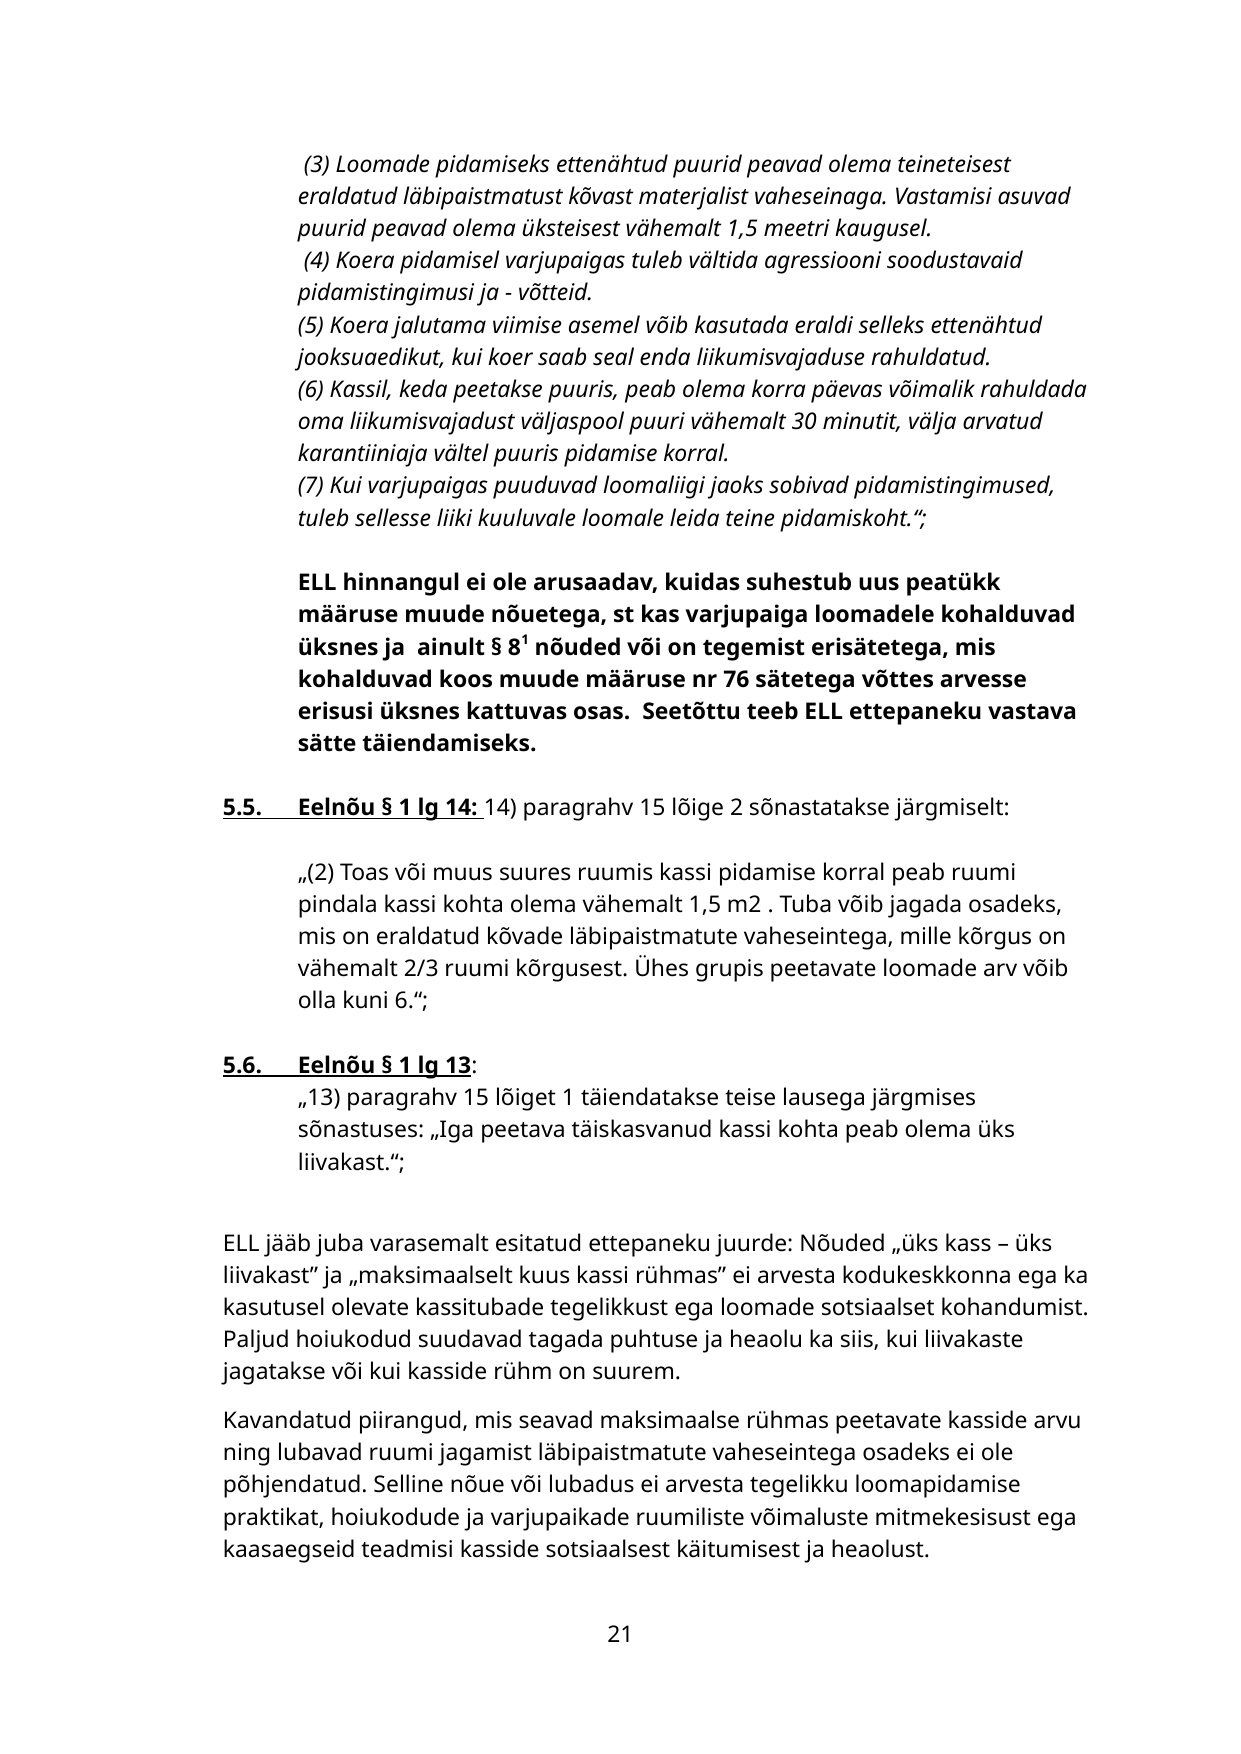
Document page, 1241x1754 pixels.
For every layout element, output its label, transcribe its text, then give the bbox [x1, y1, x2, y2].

list Eelnõu § 1 lg 13: [223, 1049, 1093, 1080]
text ELL jääb juba varasemalt esitatud ettepaneku juurde: Nõuded „üks kass – üks liivakast” ja „maksimaalselt kuus kassi rühmas” ei arvesta kodukeskkonna ega ka kasutusel olevate kassitubade tegelikkust ega loomade sotsiaalset kohandumist. Paljud hoiukodud suudavad tagada puhtuse ja heaolu ka siis, kui liivakaste jagatakse või kui kasside rühm on suurem. [223, 1226, 1093, 1386]
list „(2) Toas või muus suures ruumis kassi pidamise korral peab ruumi pindala kassi kohta olema vähemalt 1,5 m2 . Tuba võib jagada osadeks, mis on eraldatud kõvade läbipaistmatute vaheseintega, mille kõrgus on vähemalt 2/3 ruumi kõrgusest. Ühes grupis peetavate loomade arv võib olla kuni 6.“; [298, 856, 1093, 1016]
list (4) Koera pidamisel varjupaigas tuleb vältida agressiooni soodustavaid pidamistingimusi ja - võtteid. [298, 244, 1093, 308]
list (6) Kassil, keda peetakse puuris, peab olema korra päevas võimalik rahuldada oma liikumisvajadust väljaspool puuri vähemalt 30 minutit, välja arvatud karantiiniaja vältel puuris pidamise korral. [298, 373, 1093, 468]
list Eelnõu § 1 lg 14: 14) paragrahv 15 lõige 2 sõnastatakse järgmiselt: [223, 791, 1093, 823]
text Kavandatud piirangud, mis seavad maksimaalse rühmas peetavate kasside arvu ning lubavad ruumi jagamist läbipaistmatute vaheseintega osadeks ei ole põhjendatud. Selline nõue või lubadus ei arvesta tegelikku loomapidamise praktikat, hoiukodude ja varjupaikade ruumiliste võimaluste mitmekesisust ega kaasaegseid teadmisi kasside sotsiaalsest käitumisest ja heaolust. [223, 1404, 1093, 1564]
list (5) Koera jalutama viimise asemel võib kasutada eraldi selleks ettenähtud jooksuaedikut, kui koer saab seal enda liikumisvajaduse rahuldatud. [298, 308, 1093, 372]
list ELL hinnangul ei ole arusaadav, kuidas suhestub uus peatükk määruse muude nõuetega, st kas varjupaiga loomadele kohalduvad üksnes ja ainult § 81 nõuded või on tegemist erisätetega, mis kohalduvad koos muude määruse nr 76 sätetega võttes arvesse erisusi üksnes kattuvas osas. Seetõttu teeb ELL ettepaneku vastava sätte täiendamiseks. [298, 566, 1093, 758]
list (7) Kui varjupaigas puuduvad loomaliigi jaoks sobivad pidamistingimused, tuleb sellesse liiki kuuluvale loomale leida teine pidamiskoht.“; [298, 469, 1093, 533]
list (3) Loomade pidamiseks ettenähtud puurid peavad olema teineteisest eraldatud läbipaistmatust kõvast materjalist vaheseinaga. Vastamisi asuvad puurid peavad olema üksteisest vähemalt 1,5 meetri kaugusel. [298, 148, 1093, 243]
list „13) paragrahv 15 lõiget 1 täiendatakse teise lausega järgmises sõnastuses: „Iga peetava täiskasvanud kassi kohta peab olema üks liivakast.“; [298, 1081, 1093, 1177]
